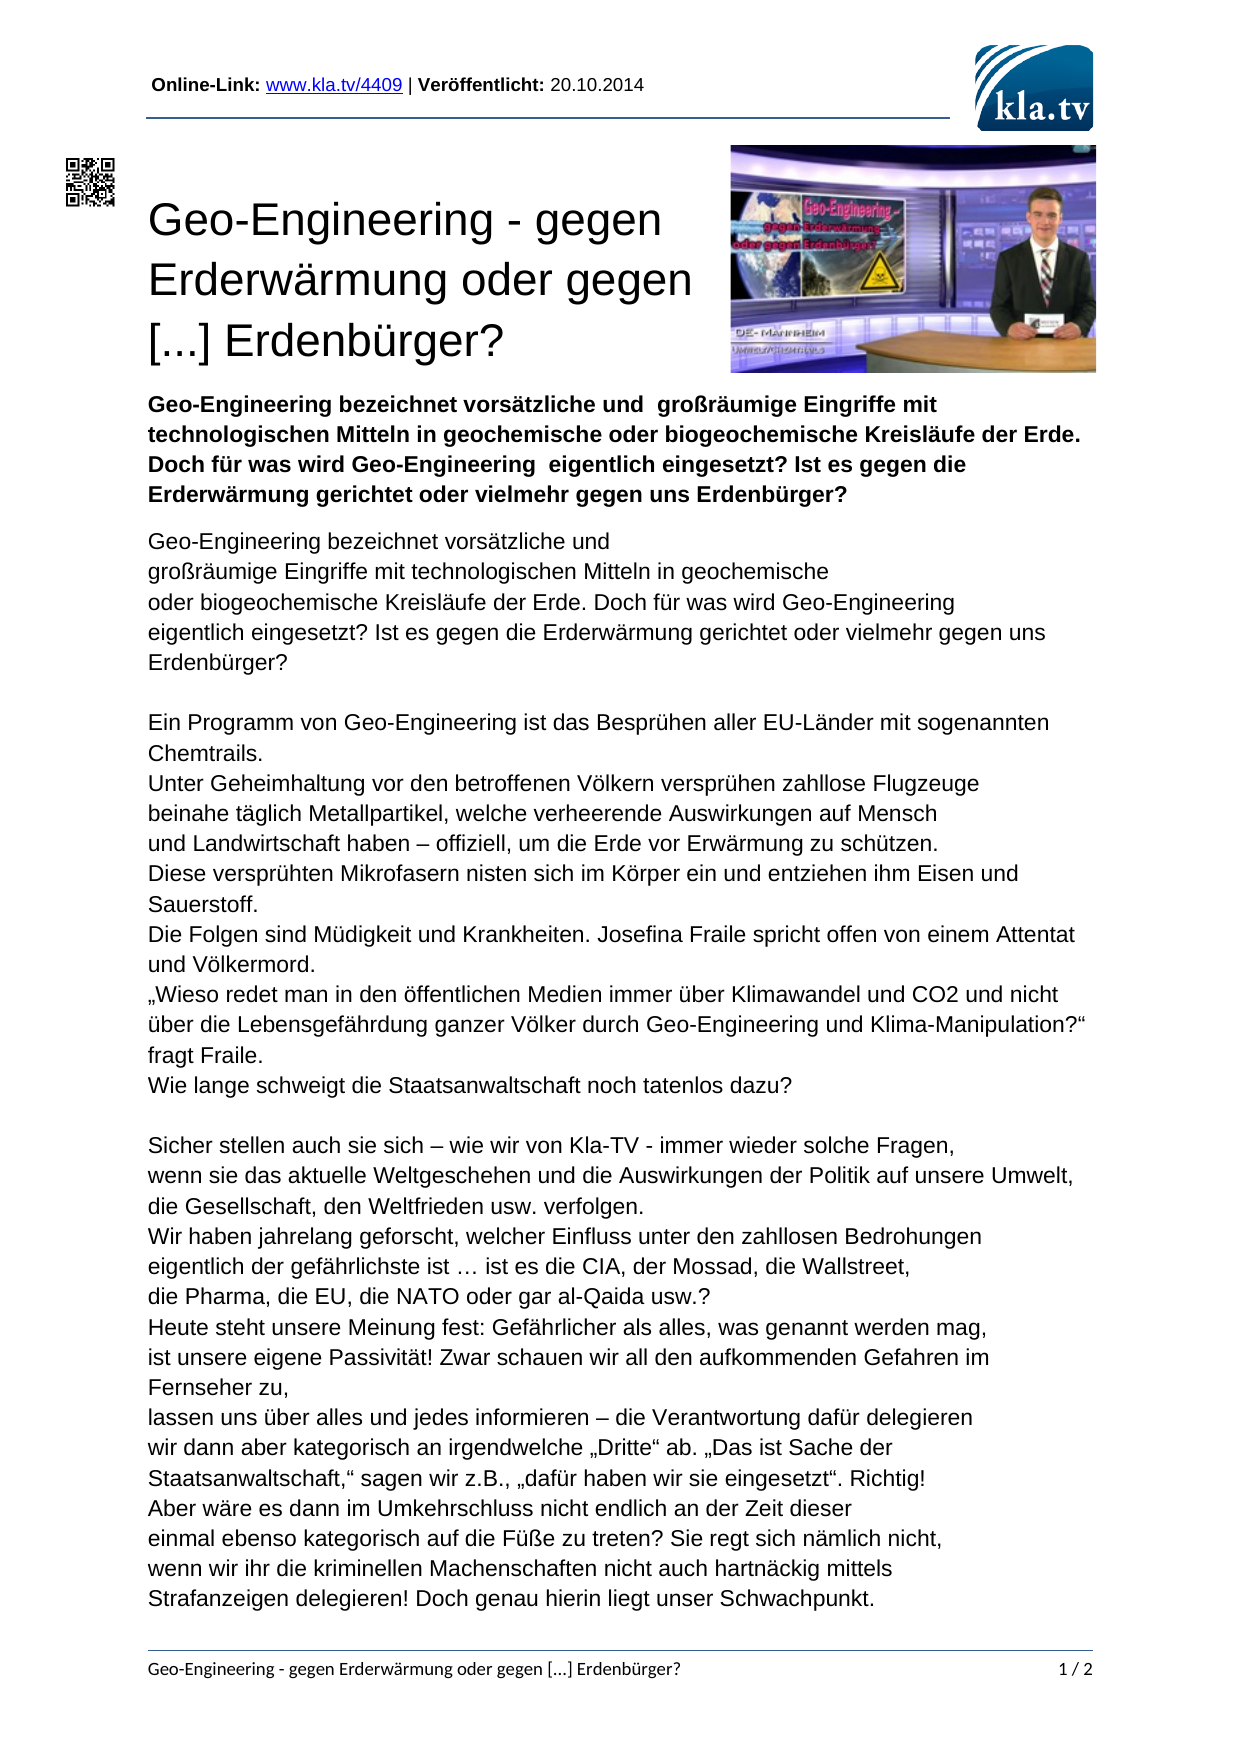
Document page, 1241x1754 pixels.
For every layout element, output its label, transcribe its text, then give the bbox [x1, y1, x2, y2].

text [148, 528, 1093, 1612]
text Geo-Engineering bezeichnet vorsätzliche und großräumige Eingriffe mit technologischen Mitteln in geochemische oder biogeochemische Kreisläufe der Erde. Doch für was wird Geo-Engineering eigentlich eingesetzt? Ist es gegen die Erderwärmung gerichtet oder vielmehr gegen uns Erdenbürger? [148, 391, 1093, 507]
text Geo-Engineering - gegen Erderwärmung oder gegen [...] Erdenbürger? [148, 192, 1093, 366]
